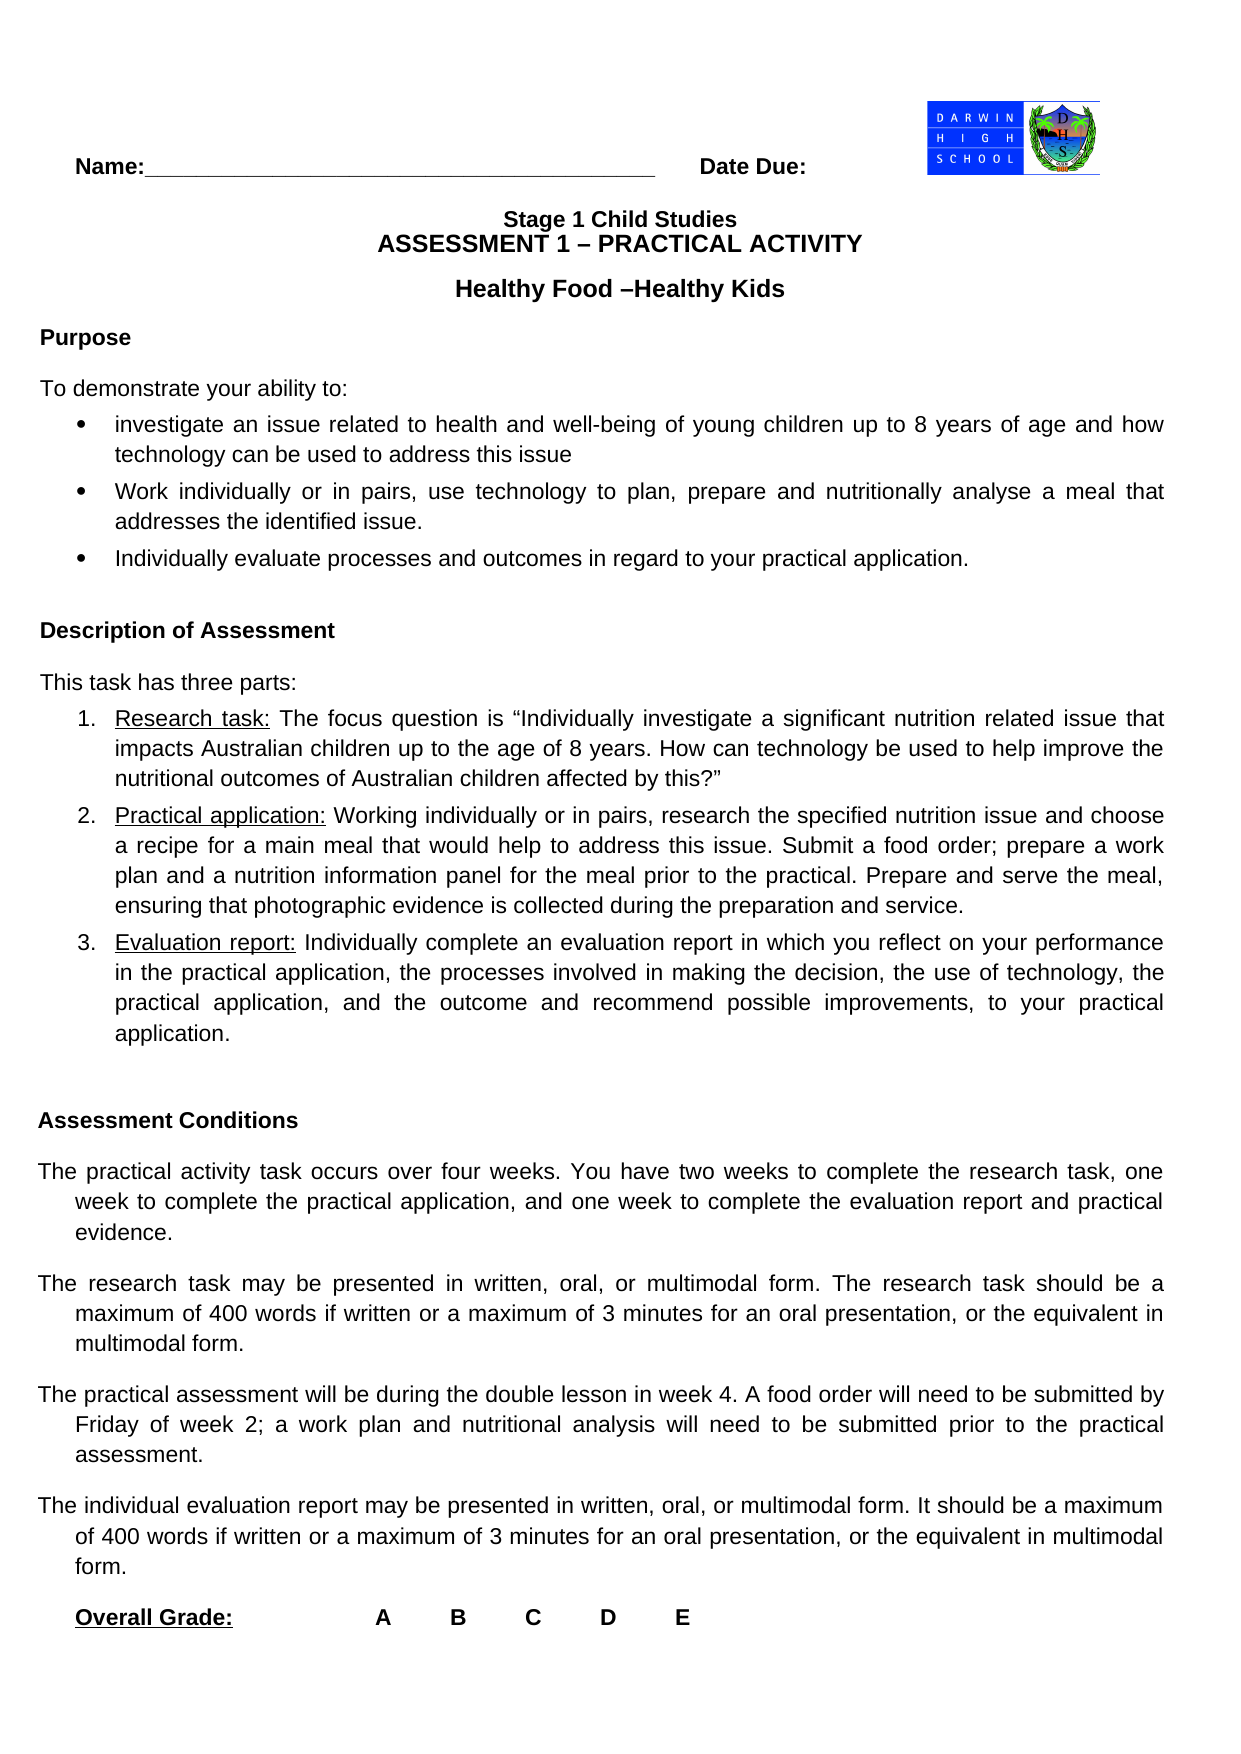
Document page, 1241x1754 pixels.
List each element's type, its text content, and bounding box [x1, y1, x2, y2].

subtitle Stage 1 Child Studies [75, 206, 1165, 232]
text Purpose [39, 324, 1165, 350]
text To demonstrate your ability to: [39, 375, 1165, 401]
list investigate an issue related to health and well-being of young children up to 8 years of age and how technology can be used to address this issue [77, 411, 1165, 468]
text Assessment Conditions [37, 1107, 1165, 1133]
text Overall Grade: A B C D E [75, 1604, 1165, 1630]
list Research task: The focus question is “Individually investigate a significant nutrition related issue that impacts Australian children up to the age of 8 years. How can technology be used to help improve the nutritional outcomes of Australian children affected by this?” [77, 705, 1165, 792]
text The research task may be presented in written, oral, or multimodal form. The research task should be a maximum of 400 words if written or a maximum of 3 minutes for an oral presentation, or the equivalent in multimodal form. [37, 1269, 1165, 1356]
text Healthy Food –Healthy Kids [75, 278, 1165, 303]
list Individually evaluate processes and outcomes in regard to your practical application. [77, 544, 1165, 571]
text Description of Assessment [39, 617, 1165, 644]
list Practical application: Working individually or in pairs, research the specified nutrition issue and choose a recipe for a main meal that would help to address this issue. Submit a food order; prepare a work plan and a nutrition information panel for the meal prior to the practical. Prepare and serve the meal, ensuring that photographic evidence is collected during the preparation and service. [77, 802, 1165, 919]
picture [927, 101, 1100, 175]
subtitle Name:________________________________________ Date Due: [75, 102, 1165, 179]
text This task has three parts: [39, 668, 1165, 695]
text ASSESSMENT 1 – PRACTICAL ACTIVITY [75, 232, 1165, 257]
list Work individually or in pairs, use technology to plan, prepare and nutritionally analyse a meal that addresses the identified issue. [77, 478, 1165, 534]
text The individual evaluation report may be presented in written, oral, or multimodal form. It should be a maximum of 400 words if written or a maximum of 3 minutes for an oral presentation, or the equivalent in multimodal form. [37, 1492, 1165, 1579]
list Evaluation report: Individually complete an evaluation report in which you reflect on your performance in the practical application, the processes involved in making the decision, the use of technology, the practical application, and the outcome and recommend possible improvements, to your practical application. [77, 929, 1165, 1046]
text The practical activity task occurs over four weeks. You have two weeks to complete the research task, one week to complete the practical application, and one week to complete the evaluation report and practical evidence. [37, 1158, 1165, 1245]
text The practical assessment will be during the double lesson in week 4. A food order will need to be submitted by Friday of week 2; a work plan and nutritional analysis will need to be submitted prior to the practical assessment. [37, 1381, 1165, 1468]
